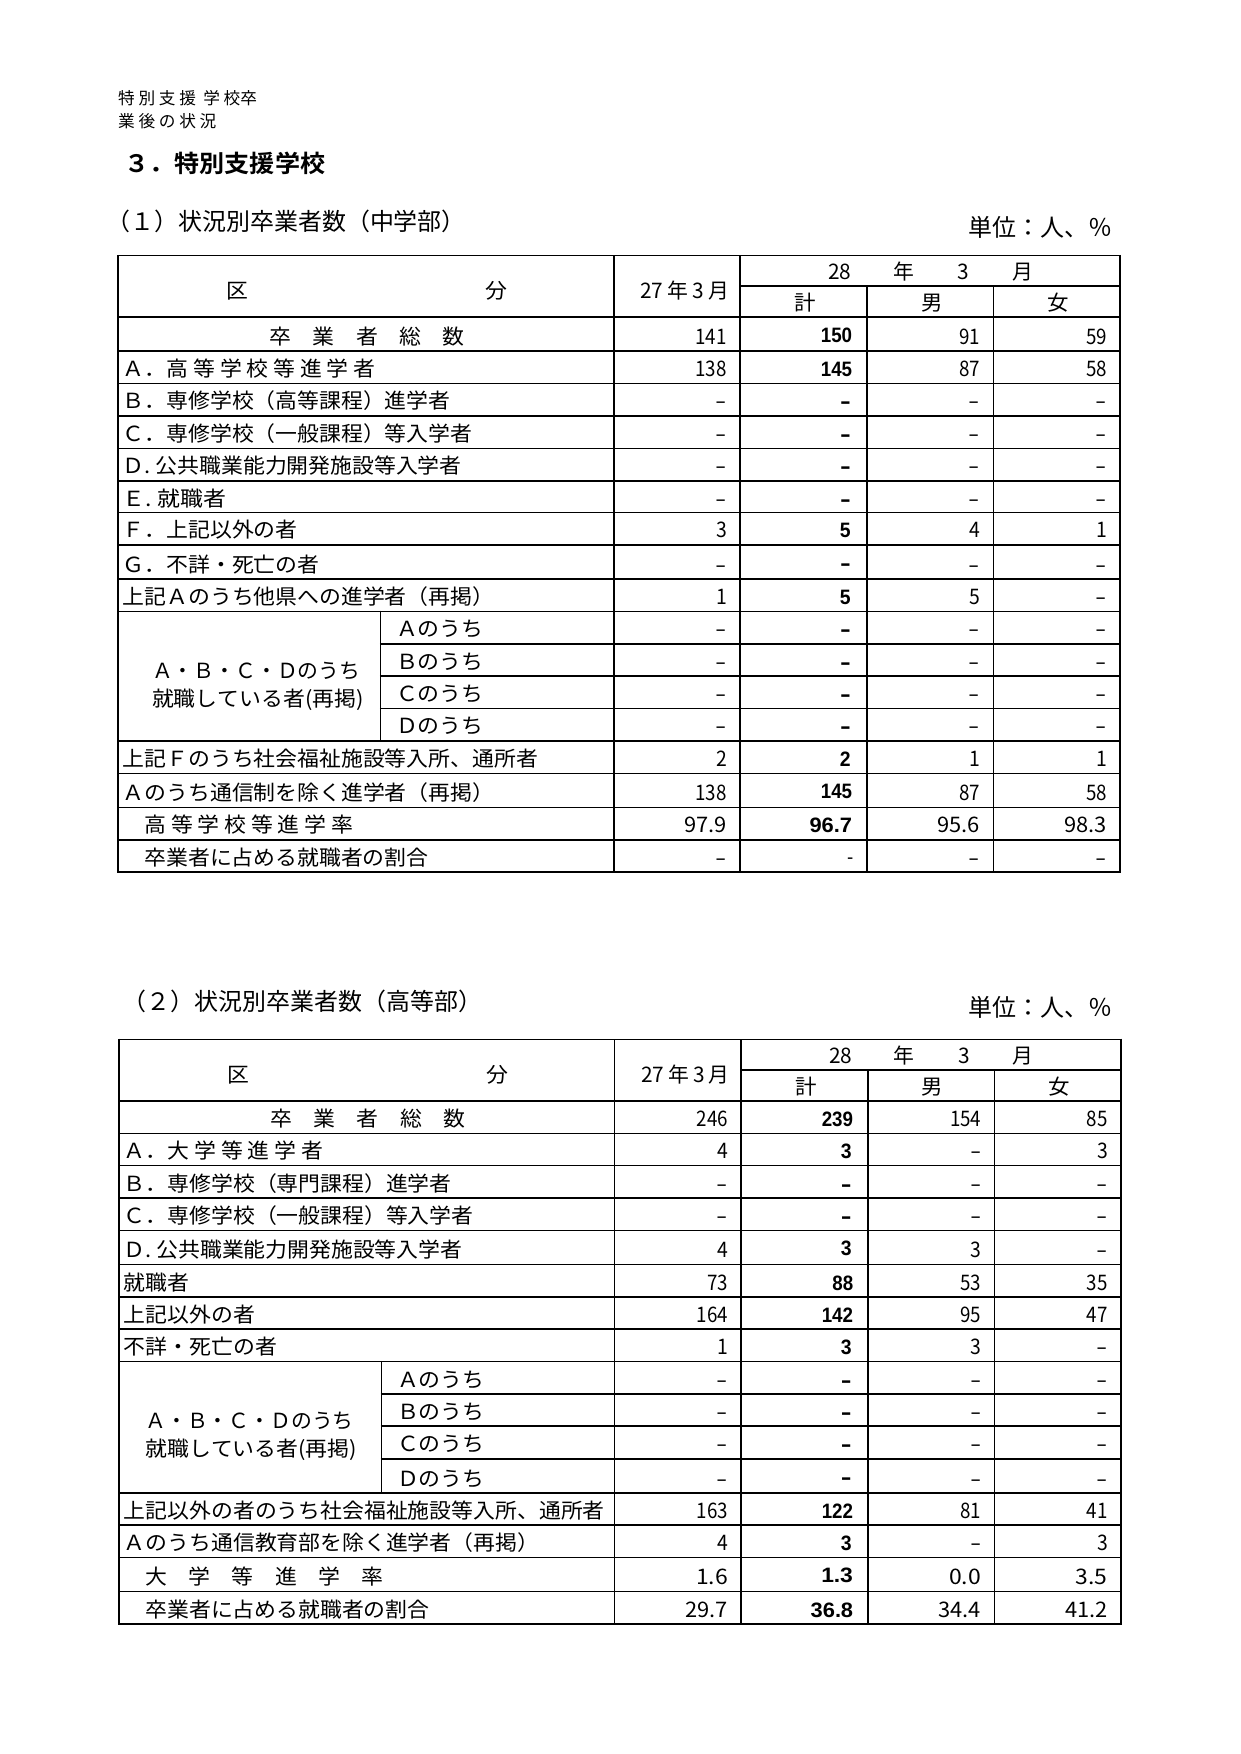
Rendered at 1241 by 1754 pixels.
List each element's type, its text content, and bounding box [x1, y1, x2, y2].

table_cell - [995, 1199, 1120, 1229]
table_cell 1.3 [742, 1558, 867, 1591]
table_cell 85 [995, 1102, 1120, 1132]
table_cell 3 [995, 1526, 1120, 1557]
table_cell 36.8 [742, 1592, 867, 1623]
table_cell - [615, 1460, 740, 1492]
table_cell - [615, 1427, 740, 1458]
table_header 27年3月 [615, 1040, 740, 1100]
table_cell - [742, 1460, 867, 1492]
table_cell - [869, 1166, 994, 1197]
table_cell Ｄ. 公共職業能力開発施設等入学者 [120, 1231, 614, 1264]
table_cell 不詳・死亡の者 [120, 1330, 614, 1361]
table_cell 73 [615, 1265, 740, 1296]
table_cell - [869, 1526, 994, 1557]
table_cell 81 [869, 1494, 994, 1524]
table_cell 35 [995, 1265, 1120, 1296]
table_cell 239 [742, 1102, 867, 1132]
table_cell 4 [615, 1134, 740, 1165]
table_cell 3 [742, 1526, 867, 1557]
table_cell 上記以外の者 [120, 1298, 614, 1328]
table_cell 計 [742, 1071, 867, 1100]
table_cell 就職者 [120, 1265, 614, 1296]
text （２）状況別卒業者数（高等部） [123, 983, 497, 1018]
table_cell - [869, 1362, 994, 1393]
table_cell - [742, 1199, 867, 1229]
table_cell 3 [742, 1134, 867, 1165]
table_cell - [995, 1460, 1120, 1492]
table_cell Ａ・Ｂ・Ｃ・Ｄのうち就職している者(再掲) [120, 1362, 381, 1492]
table_cell 0.0 [869, 1558, 994, 1591]
table_cell 41 [995, 1494, 1120, 1524]
table_cell - [995, 1330, 1120, 1361]
table_cell - [742, 1395, 867, 1425]
table_cell 卒 業 者 総 数 [120, 1102, 614, 1132]
table_cell 上記以外の者のうち社会福祉施設等入所、通所者 [120, 1494, 614, 1524]
table_cell 大 学 等 進 学 率 [120, 1558, 614, 1591]
table_cell - [869, 1199, 994, 1229]
table_cell 246 [615, 1102, 740, 1132]
table_cell 34.4 [869, 1592, 994, 1623]
text 特 別 支 援 学 校卒 業 後 の 状 況 [118, 86, 265, 132]
text （１）状況別卒業者数（中学部） [106, 203, 497, 238]
table_cell - [869, 1134, 994, 1165]
table_cell 卒業者に占める就職者の割合 [120, 1592, 614, 1623]
table_cell - [995, 1427, 1120, 1458]
table_cell 53 [869, 1265, 994, 1296]
table_cell 47 [995, 1298, 1120, 1328]
table_cell 95 [869, 1298, 994, 1328]
table_cell - [995, 1231, 1120, 1264]
table_cell - [995, 1362, 1120, 1393]
table_cell Ａのうち通信教育部を除く進学者（再掲） [120, 1526, 614, 1557]
table_cell Ａのうち [382, 1362, 614, 1393]
table_cell - [995, 1166, 1120, 1197]
table_cell 男 [869, 1071, 994, 1100]
table_cell - [869, 1460, 994, 1492]
table_cell 163 [615, 1494, 740, 1524]
table_cell - [742, 1166, 867, 1197]
table_cell 41.2 [995, 1592, 1120, 1623]
table_cell 1.6 [615, 1558, 740, 1591]
table_cell Ｃのうち [382, 1427, 614, 1458]
text 単位：人、％ [968, 989, 1134, 1024]
table_cell 4 [615, 1231, 740, 1264]
table_cell Ｄのうち [382, 1460, 614, 1492]
table_cell 164 [615, 1298, 740, 1328]
table_cell - [869, 1395, 994, 1425]
table_cell Ｃ．専修学校（一般課程）等入学者 [120, 1199, 614, 1229]
table_cell 1 [615, 1330, 740, 1361]
table_cell - [995, 1395, 1120, 1425]
table_cell 3 [869, 1330, 994, 1361]
table_cell - [615, 1199, 740, 1229]
table_cell 3 [869, 1231, 994, 1264]
table_cell 4 [615, 1526, 740, 1557]
table_cell - [742, 1427, 867, 1458]
text 単位：人、％ [968, 209, 1134, 244]
text ３．特別支援学校 [124, 132, 1134, 183]
table_cell 154 [869, 1102, 994, 1132]
table_cell 29.7 [615, 1592, 740, 1623]
table_cell Ａ．大 学 等 進 学 者 [120, 1134, 614, 1165]
table_cell 142 [742, 1298, 867, 1328]
table_cell 88 [742, 1265, 867, 1296]
table_header 28 年 3 月 [742, 1040, 1120, 1069]
table_cell Ｂ．専修学校（専門課程）進学者 [120, 1166, 614, 1197]
table_cell 3 [742, 1330, 867, 1361]
table_cell - [742, 1362, 867, 1393]
table_cell 3 [742, 1231, 867, 1264]
table_cell 122 [742, 1494, 867, 1524]
table_cell 女 [995, 1071, 1120, 1100]
table_cell - [615, 1166, 740, 1197]
table_cell - [869, 1427, 994, 1458]
table_header 区 分 [120, 1040, 614, 1100]
table_cell 3.5 [995, 1558, 1120, 1591]
table_cell - [615, 1362, 740, 1393]
table_cell 3 [995, 1134, 1120, 1165]
table_cell - [615, 1395, 740, 1425]
table_cell Ｂのうち [382, 1395, 614, 1425]
